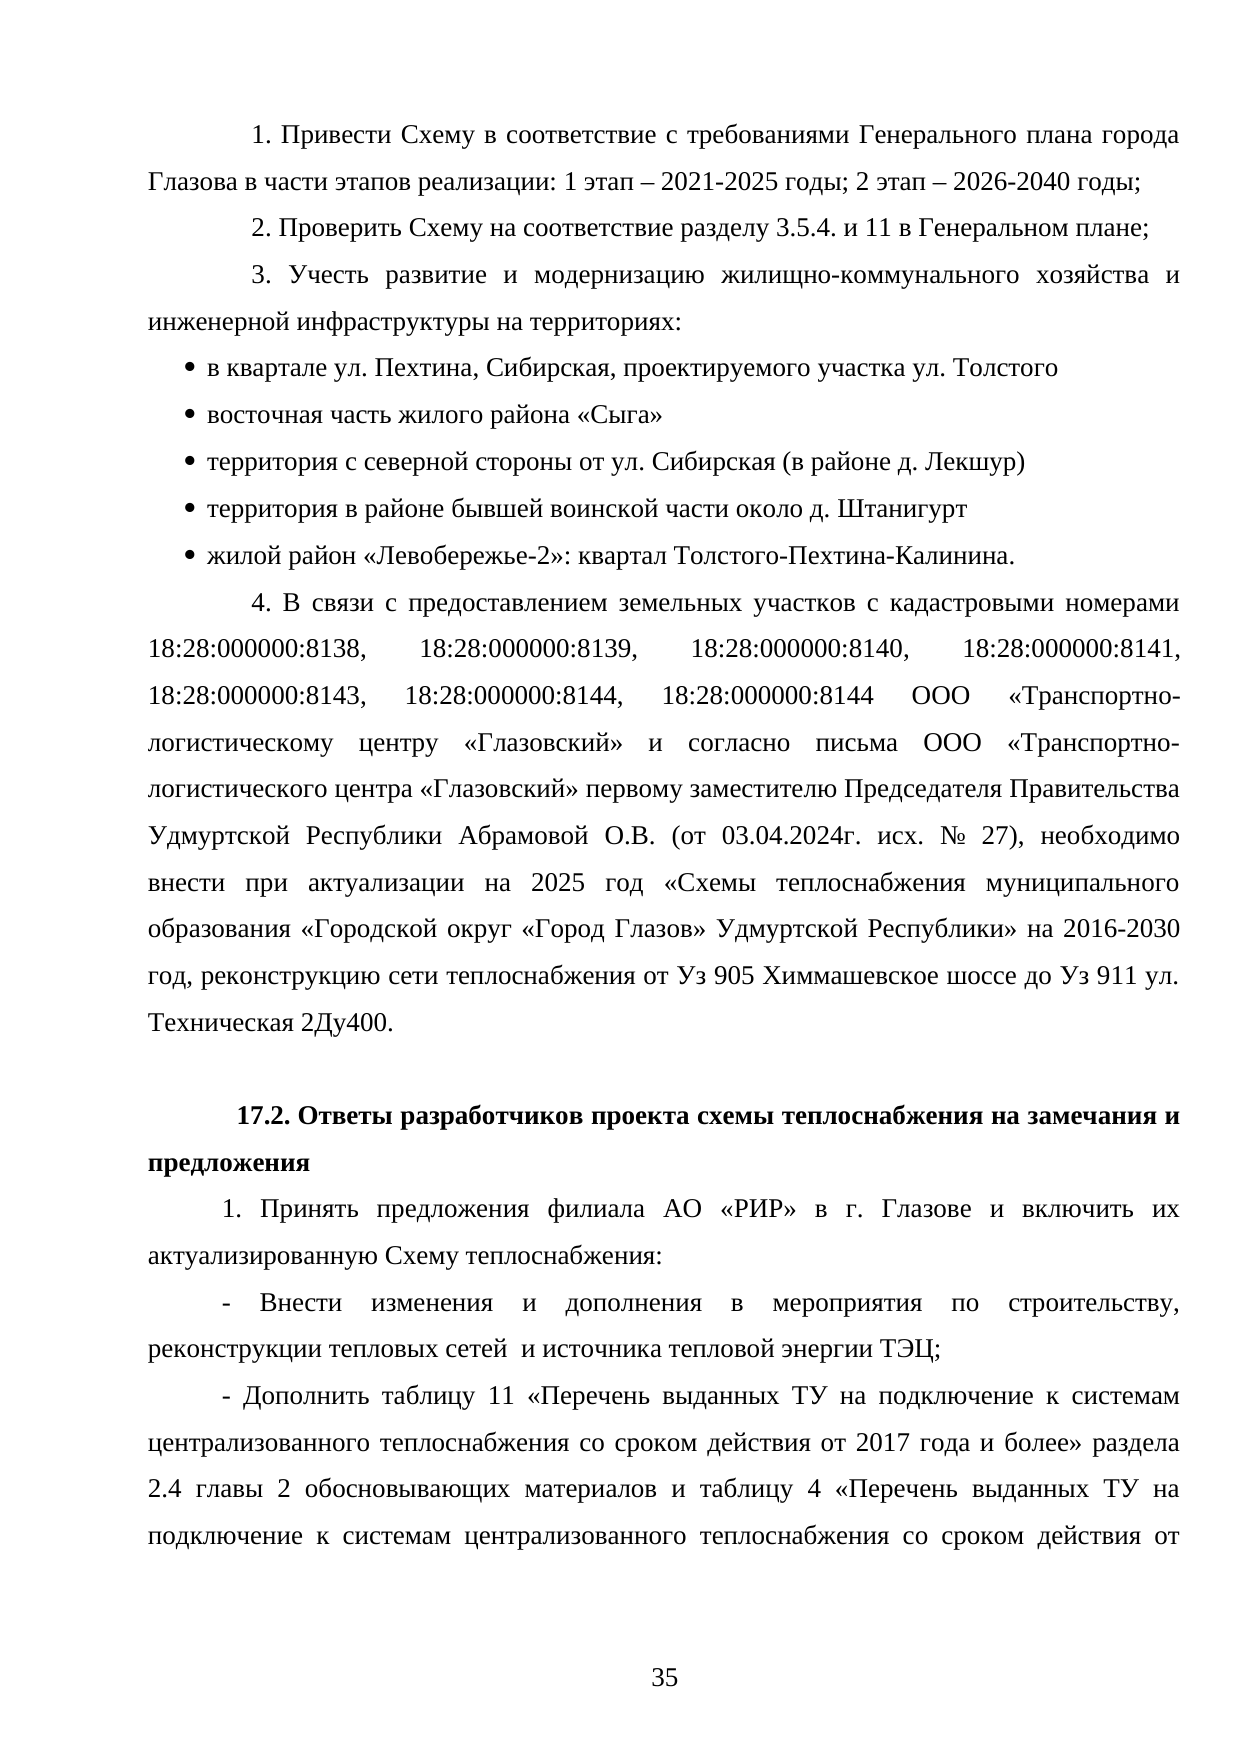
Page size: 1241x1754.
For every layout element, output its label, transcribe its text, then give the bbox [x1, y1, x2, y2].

text - Внести изменения и дополнения в мероприятия по строительству, реконструкции тепловых сетей и источника тепловой энергии ТЭЦ; [148, 1286, 1181, 1364]
list восточная часть жилого района «Сыга» [185, 398, 1181, 429]
list территория с северной стороны от ул. Сибирская (в районе д. Лекшур) [185, 445, 1181, 476]
text Ответы разработчиков проекта схемы теплоснабжения на замечания и предложения [148, 1099, 1181, 1177]
text 1. Привести Схему в соответствие с требованиями Генерального плана города Глазова в части этапов реализации: 1 этап – 2021-2025 годы; 2 этап – 2026-2040 годы; [148, 118, 1181, 196]
list в квартале ул. Пехтина, Сибирская, проектируемого участка ул. Толстого [185, 351, 1181, 383]
list жилой район «Левобережье-2»: квартал Толстого-Пехтина-Калинина. [185, 539, 1181, 570]
text 1. Принять предложения филиала АО «РИР» в г. Глазове и включить их актуализированную Схему теплоснабжения: [148, 1192, 1181, 1270]
list территория в районе бывшей воинской части около д. Штанигурт [185, 492, 1181, 523]
text 2. Проверить Схему на соответствие разделу 3.5.4. и 11 в Генеральном плане; [148, 211, 1181, 243]
text 4. В связи с предоставлением земельных участков с кадастровыми номерами 18:28:000000:8138, 18:28:000000:8139, 18:28:000000:8140, 18:28:000000:8141, 18:28:000000:8143, 18:28:000000:8144, 18:28:000000:8144 ООО «Транспортно-логистическому центру «Глазовский» и согласно письма ООО «Транспортно-логистического центра «Глазовский» первому заместителю Председателя Правительства Удмуртской Республики Абрамовой О.В. (от 03.04.2024г. исх. № 27), необходимо внести при актуализации на 2025 год «Схемы теплоснабжения муниципального образования «Городской округ «Город Глазов» Удмуртской Республики» на 2016-2030 год, реконструкцию сети теплоснабжения от Уз 905 Химмашевское шоссе до Уз 911 ул. Техническая 2Ду400. [148, 586, 1181, 1037]
text 3. Учесть развитие и модернизацию жилищно-коммунального хозяйства и инженерной инфраструктуры на территориях: [148, 258, 1181, 336]
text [148, 1379, 1181, 1550]
